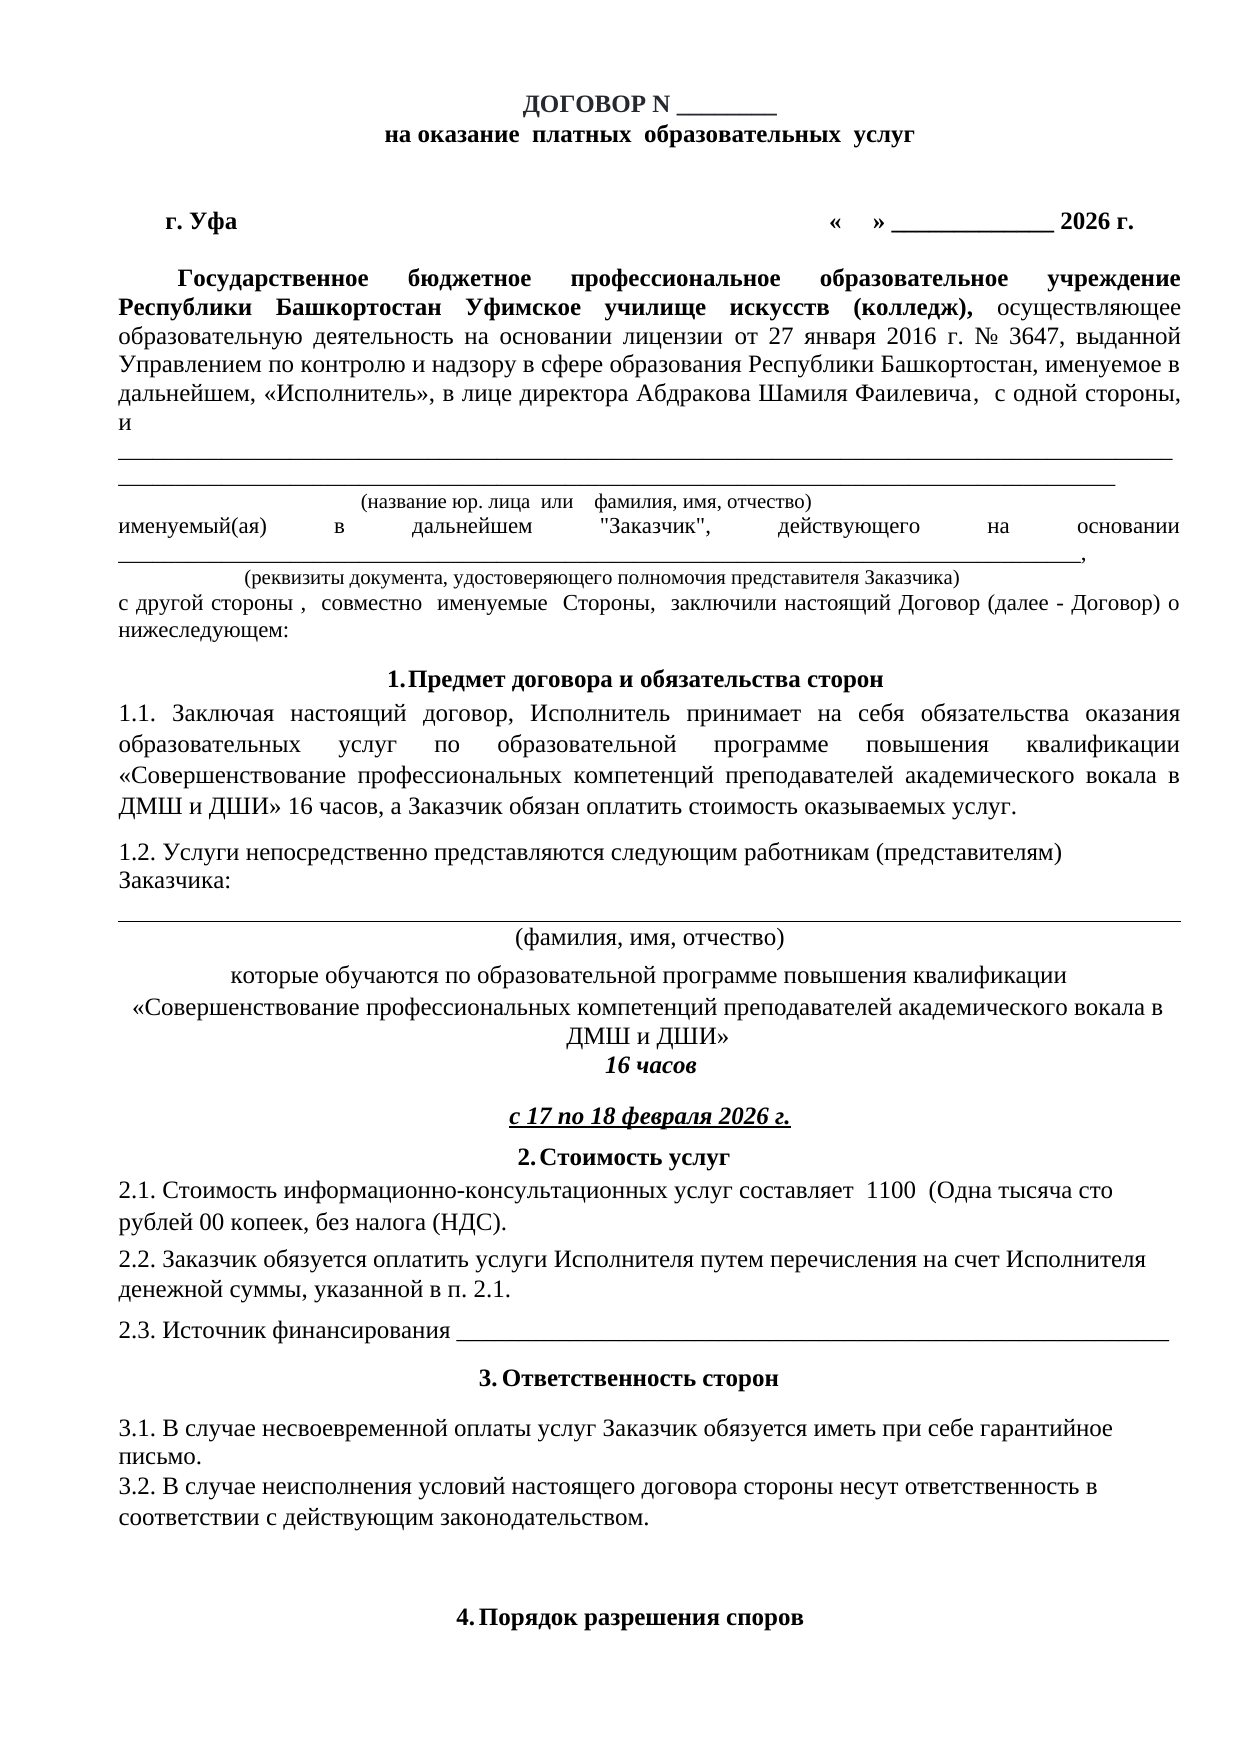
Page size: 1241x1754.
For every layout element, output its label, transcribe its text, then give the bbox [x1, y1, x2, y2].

list Предмет договора и обязательства сторон [387, 664, 1181, 693]
text «Совершенствование профессиональных компетенций преподавателей академического вокала в ДМШ и ДШИ» [118, 992, 1177, 1050]
text (фамилия, имя, отчество) [118, 922, 1181, 951]
text с другой стороны , совместно именуемые Стороны, заключили настоящий Договор (далее - Договор) о нижеследующем: [118, 589, 1181, 642]
text 1.1. Заключая настоящий договор, Исполнитель принимает на себя обязательства оказания образовательных услуг по образовательной программе повышения квалификации «Совершенствование профессиональных компетенций преподавателей академического вокала в ДМШ и ДШИ» 16 часов, а Заказчик обязан оплатить стоимость оказываемых услуг. [118, 698, 1181, 820]
text г. Уфа « » _____________ 2026 г. [118, 206, 1181, 234]
text Государственное бюджетное профессиональное образовательное учреждение Республики Башкортостан Уфимское училище искусств (колледж), осуществляющее образовательную деятельность на основании лицензии от 27 января 2016 г. № 3647, выданной Управлением по контролю и надзору в сфере образования Республики Башкортостан, именуемое в дальнейшем, «Исполнитель», в лице директора Абдракова Шамиля Фаилевича, с одной стороны, и ___________________________________________________________________________________________________________________________________________________________________________________ [118, 263, 1181, 488]
text (реквизиты документа, удостоверяющего полномочия представителя Заказчика) [118, 565, 1181, 589]
list Ответственность сторон [479, 1363, 1181, 1392]
text (название юр. лица или фамилия, имя, отчество) [118, 488, 1181, 513]
list Порядок разрешения споров [456, 1602, 1181, 1630]
text на оказание платных образовательных услуг [118, 119, 1181, 148]
text 2.1. Стоимость информационно-консультационных услуг составляет 1100 (Одна тысяча сто рублей 00 копеек, без налога (НДС). [118, 1175, 1164, 1236]
text которые обучаются по образовательной программе повышения квалификации [118, 961, 1179, 989]
text ДОГОВОР N ________ [118, 89, 1181, 117]
text 2.2. Заказчик обязуется оплатить услуги Исполнителя путем перечисления на счет Исполнителя денежной суммы, указанной в п. 2.1. [118, 1244, 1181, 1303]
text 3.2. В случае неисполнения условий настоящего договора стороны несут ответственность в соответствии с действующим законодательством. [118, 1471, 1181, 1530]
text с 17 по 18 февраля 2026 г. [118, 1101, 1181, 1130]
text 2.3. Источник финансирования _________________________________________________________ [118, 1315, 1181, 1344]
text 3.1. В случае несвоевременной оплаты услуг Заказчик обязуется иметь при себе гарантийное письмо. [118, 1413, 1181, 1470]
list Стоимость услуг [517, 1142, 1181, 1171]
text 1.2. Услуги непосредственно представляются следующим работникам (представителям) Заказчика: [118, 837, 1181, 894]
text именуемый(ая) в дальнейшем "Заказчик", действующего на основании ____________________________________________________________________________________, [118, 513, 1181, 565]
text 16 часов [118, 1050, 1177, 1079]
